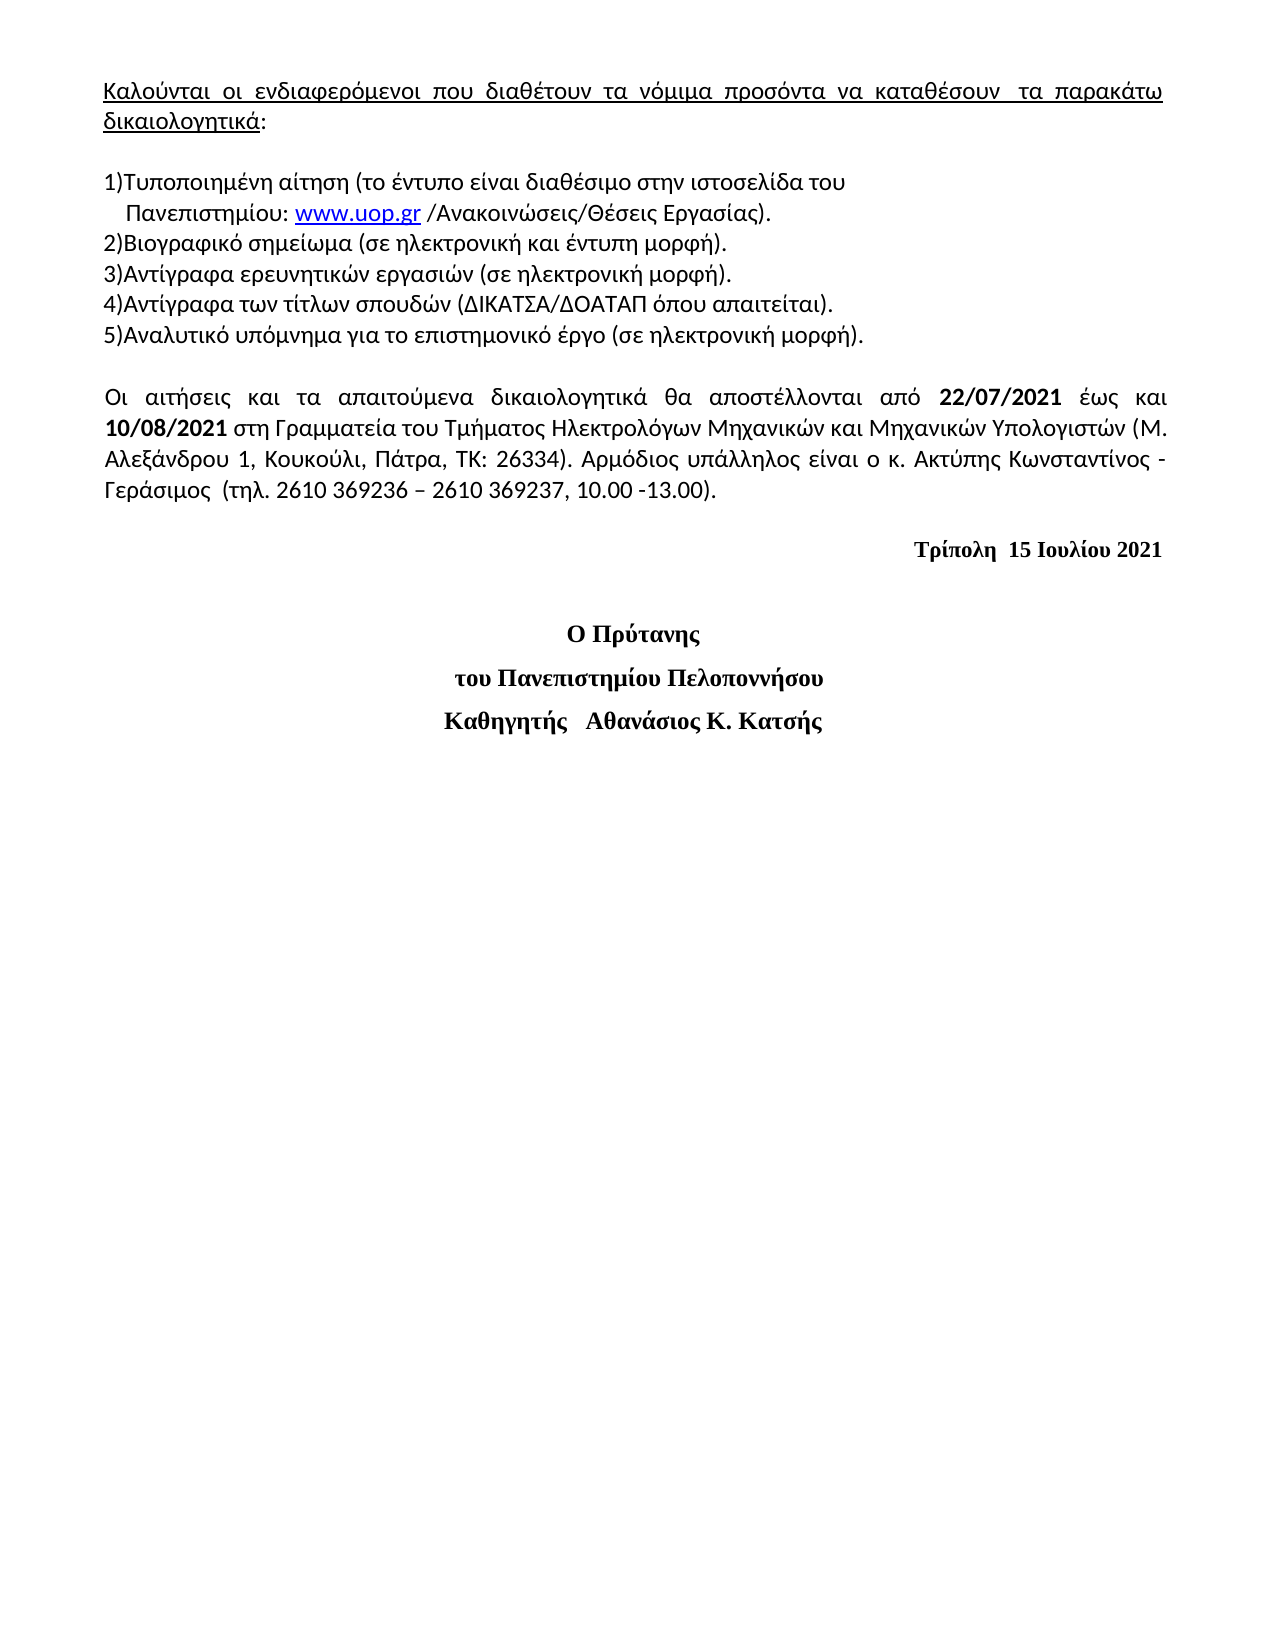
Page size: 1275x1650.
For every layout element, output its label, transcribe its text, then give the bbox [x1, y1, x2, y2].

text 5)Αναλυτικό υπόμνημα για το επιστημονικό έργο (σε ηλεκτρονική μορφή). [103, 319, 1162, 350]
text 2)Βιογραφικό σημείωμα (σε ηλεκτρονική και έντυπη μορφή). [103, 228, 1162, 258]
text Καθηγητής Αθανάσιος Κ. Κατσής [103, 706, 1162, 734]
text 1)Τυποποιημένη αίτηση (το έντυπο είναι διαθέσιμο στην ιστοσελίδα του [103, 167, 1162, 197]
text Τρίπολη 15 Ιουλίου 2021 [103, 536, 1162, 562]
text του Πανεπιστημίου Πελοποννήσου [103, 663, 1162, 691]
text Καλούνται οι ενδιαφερόμενοι που διαθέτουν τα νόμιμα προσόντα να καταθέσουν τα παρακάτω δικαιολογητικά: [103, 103, 1162, 136]
text Οι αιτήσεις και τα απαιτούμενα δικαιολογητικά θα αποστέλλονται από 22/07/2021 έως και 10/08/2021 στη Γραμματεία του Τμήματος Ηλεκτρολόγων Μηχανικών και Μηχανικών Υπολογιστών (M. Αλεξάνδρου 1, Κουκούλι, Πάτρα, ΤΚ: 26334). Αρμόδιος υπάλληλος είναι ο κ. Ακτύπης Κωνσταντίνος - Γεράσιμος (τηλ. 2610 369236 – 2610 369237, 10.00 -13.00). [104, 380, 1168, 505]
text Καλούνται οι ενδιαφερόμενοι που διαθέτουν τα νόμιμα προσόντα να καταθέσουν τα παρακάτω δικαιολογητικά: [103, 75, 1162, 101]
text 3)Αντίγραφα ερευνητικών εργασιών (σε ηλεκτρονική μορφή). [103, 258, 1162, 289]
text 4)Αντίγραφα των τίτλων σπουδών (ΔΙΚΑΤΣΑ/ΔΟΑΤΑΠ όπου απαιτείται). [103, 289, 1162, 319]
text Ο Πρύτανης [103, 619, 1162, 648]
text Πανεπιστημίου: www.uop.gr /Ανακοινώσεις/Θέσεις Εργασίας). [103, 197, 1162, 228]
